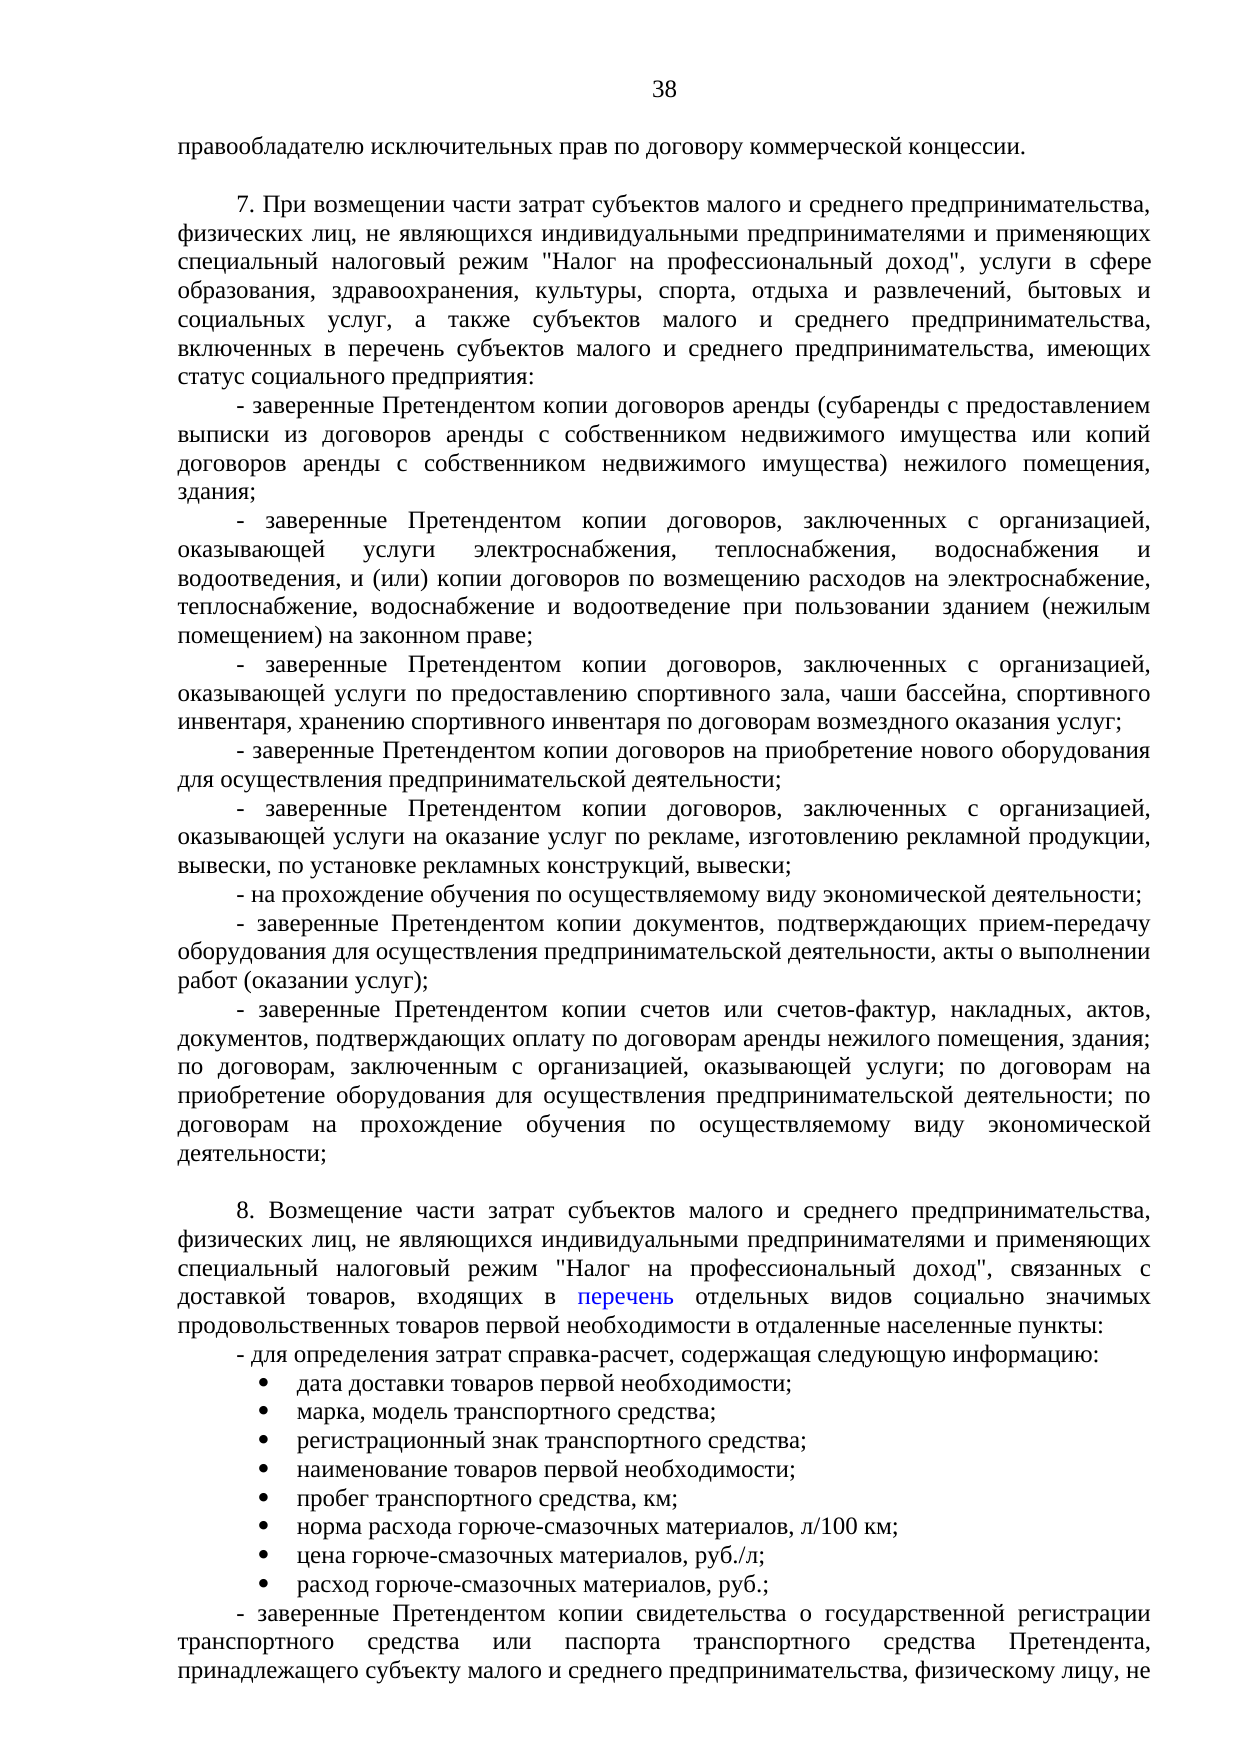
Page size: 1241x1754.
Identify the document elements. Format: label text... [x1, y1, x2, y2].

list регистрационный знак транспортного средства; [259, 1425, 1152, 1454]
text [177, 1598, 1152, 1684]
list наименование товаров первой необходимости; [259, 1454, 1152, 1483]
list расход горюче-смазочных материалов, руб.; [259, 1569, 1152, 1598]
list цена горюче-смазочных материалов, руб./л; [259, 1540, 1152, 1569]
text - для определения затрат справка-расчет, содержащая следующую информацию: [177, 1339, 1152, 1368]
text - на прохождение обучения по осуществляемому виду экономической деятельности; [177, 879, 1152, 908]
text - заверенные Претендентом копии договоров на приобретение нового оборудования для осуществления предпринимательской деятельности; [177, 735, 1152, 793]
text - заверенные Претендентом копии договоров аренды (субаренды с предоставлением выписки из договоров аренды с собственником недвижимого имущества или копий договоров аренды с собственником недвижимого имущества) нежилого помещения, здания; [177, 390, 1152, 505]
text - заверенные Претендентом копии договоров, заключенных с организацией, оказывающей услуги по предоставлению спортивного зала, чаши бассейна, спортивного инвентаря, хранению спортивного инвентаря по договорам возмездного оказания услуг; [177, 649, 1152, 735]
list дата доставки товаров первой необходимости; [259, 1368, 1152, 1396]
text - заверенные Претендентом копии документов, подтверждающих прием-передачу оборудования для осуществления предпринимательской деятельности, акты о выполнении работ (оказании услуг); [177, 908, 1152, 994]
list норма расхода горюче-смазочных материалов, л/100 км; [259, 1511, 1152, 1540]
text - заверенные Претендентом копии счетов или счетов-фактур, накладных, актов, документов, подтверждающих оплату по договорам аренды нежилого помещения, здания; по договорам, заключенным с организацией, оказывающей услуги; по договорам на приобретение оборудования для осуществления предпринимательской деятельности; по договорам на прохождение обучения по осуществляемому виду экономической деятельности; [177, 994, 1152, 1166]
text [177, 131, 1152, 160]
text 7. При возмещении части затрат субъектов малого и среднего предпринимательства, физических лиц, не являющихся индивидуальными предпринимателями и применяющих специальный налоговый режим "Налог на профессиональный доход", услуги в сфере образования, здравоохранения, культуры, спорта, отдыха и развлечений, бытовых и социальных услуг, а также субъектов малого и среднего предпринимательства, включенных в перечень субъектов малого и среднего предпринимательства, имеющих статус социального предприятия: [177, 189, 1152, 390]
text - заверенные Претендентом копии договоров, заключенных с организацией, оказывающей услуги электроснабжения, теплоснабжения, водоснабжения и водоотведения, и (или) копии договоров по возмещению расходов на электроснабжение, теплоснабжение, водоснабжение и водоотведение при пользовании зданием (нежилым помещением) на законном праве; [177, 505, 1152, 649]
list марка, модель транспортного средства; [259, 1396, 1152, 1425]
list пробег транспортного средства, км; [259, 1483, 1152, 1511]
text 8. Возмещение части затрат субъектов малого и среднего предпринимательства, физических лиц, не являющихся индивидуальными предпринимателями и применяющих специальный налоговый режим "Налог на профессиональный доход", связанных с доставкой товаров, входящих в перечень отдельных видов социально значимых продовольственных товаров первой необходимости в отдаленные населенные пункты: [177, 1195, 1152, 1339]
text - заверенные Претендентом копии договоров, заключенных с организацией, оказывающей услуги на оказание услуг по рекламе, изготовлению рекламной продукции, вывески, по установке рекламных конструкций, вывески; [177, 793, 1152, 879]
